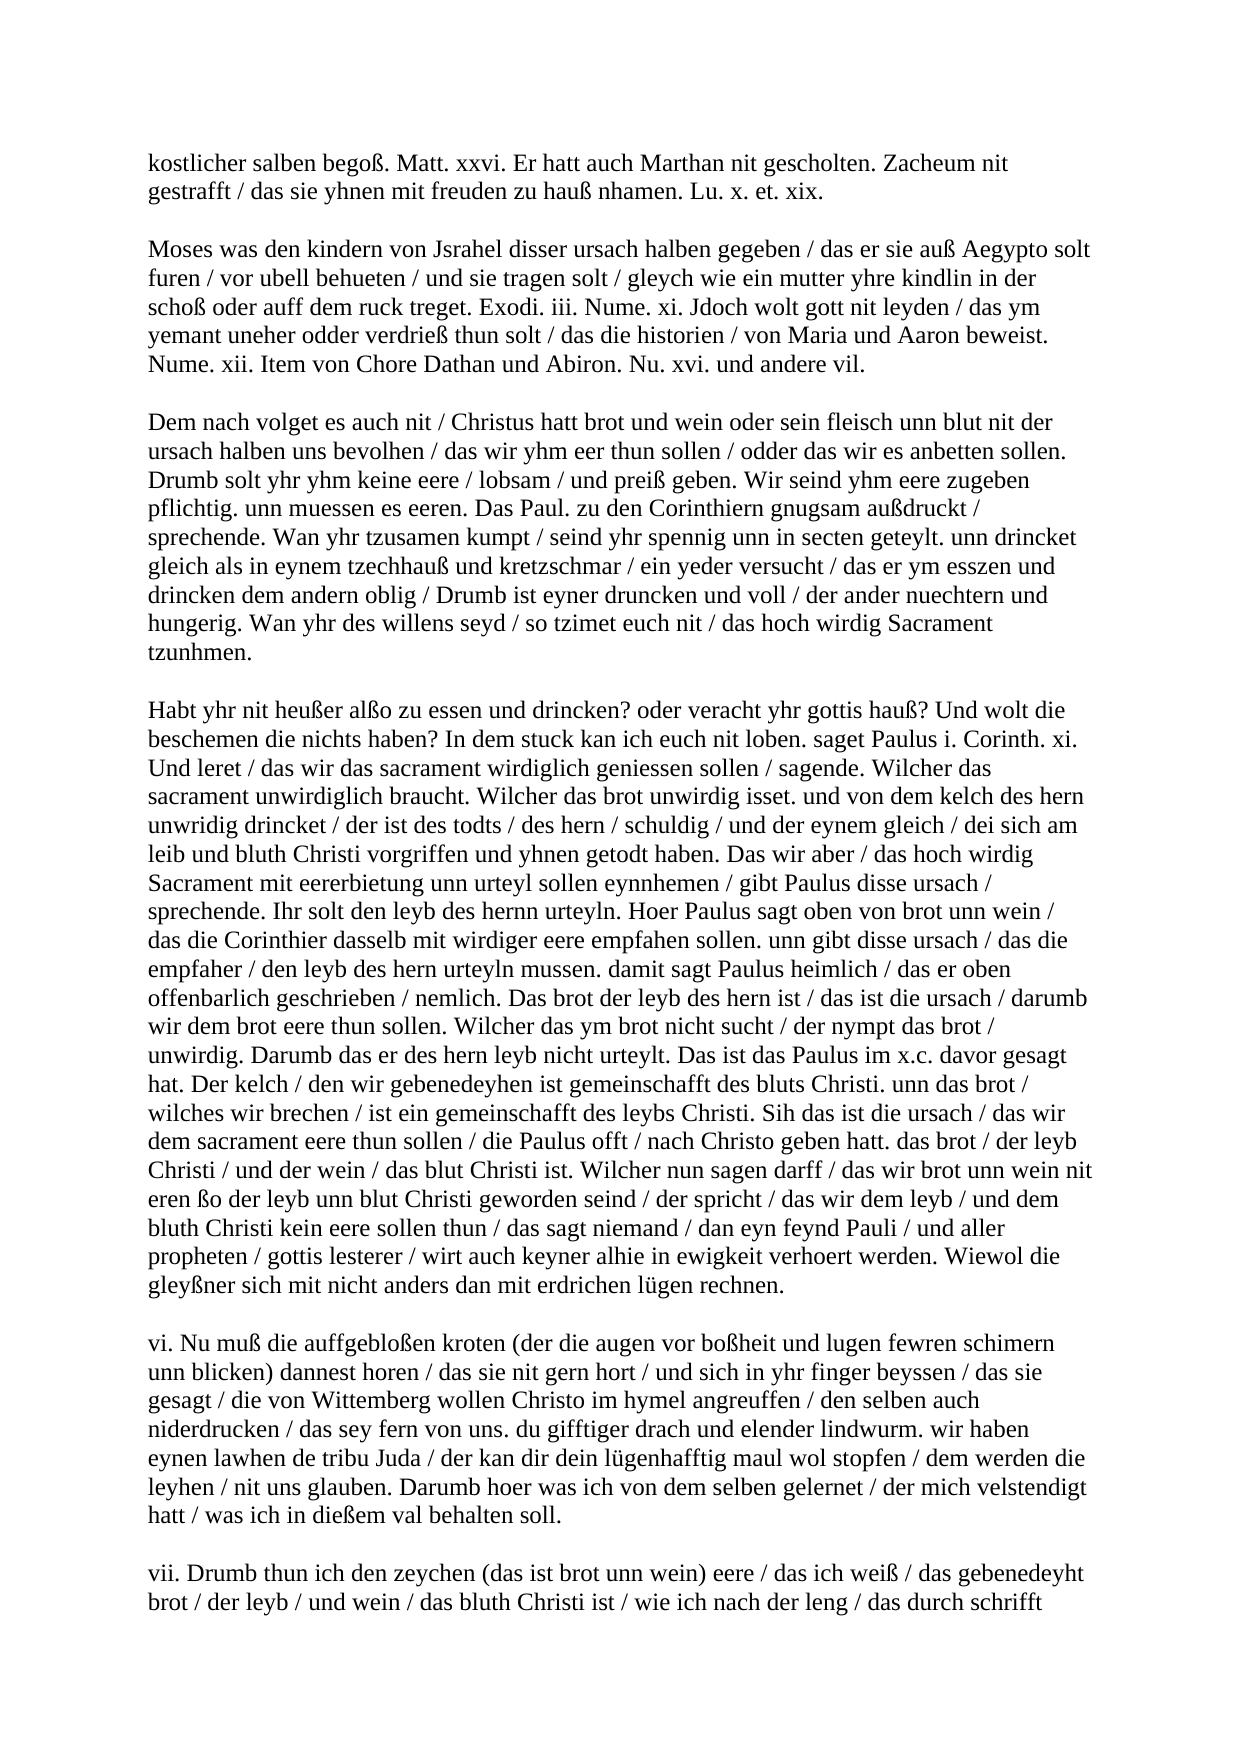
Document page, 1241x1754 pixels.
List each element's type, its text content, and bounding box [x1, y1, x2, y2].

text Habt yhr nit heußer alßo zu essen und drincken? oder veracht yhr gottis hauß? Und wolt die beschemen die nichts haben? In dem stuck kan ich euch nit loben. saget Paulus i. Corinth. xi. Und leret / das wir das sacrament wirdiglich geniessen sollen / sagende. Wilcher das sacrament unwirdiglich braucht. Wilcher das brot unwirdig isset. und von dem kelch des hern unwridig drincket / der ist des todts / des hern / schuldig / und der eynem gleich / dei sich am leib und bluth Christi vorgriffen und yhnen getodt haben. Das wir aber / das hoch wirdig Sacrament mit eererbietung unn urteyl sollen eynnhemen / gibt Paulus disse ursach / sprechende. Ihr solt den leyb des hernn urteyln. Hoer Paulus sagt oben von brot unn wein / das die Corinthier dasselb mit wirdiger eere empfahen sollen. unn gibt disse ursach / das die empfaher / den leyb des hern urteyln mussen. damit sagt Paulus heimlich / das er oben offenbarlich geschrieben / nemlich. Das brot der leyb des hern ist / das ist die ursach / darumb wir dem brot eere thun sollen. Wilcher das ym brot nicht sucht / der nympt das brot / unwirdig. Darumb das er des hern leyb nicht urteylt. Das ist das Paulus im x.c. davor gesagt hat. Der kelch / den wir gebenedeyhen ist gemeinschafft des bluts Christi. unn das brot / wilches wir brechen / ist ein gemeinschafft des leybs Christi. Sih das ist die ursach / das wir dem sacrament eere thun sollen / die Paulus offt / nach Christo geben hatt. das brot / der leyb Christi / und der wein / das blut Christi ist. Wilcher nun sagen darff / das wir brot unn wein nit eren ßo der leyb unn blut Christi geworden seind / der spricht / das wir dem leyb / und dem bluth Christi kein eere sollen thun / das sagt niemand / dan eyn feynd Pauli / und aller propheten / gottis lesterer / wirt auch keyner alhie in ewigkeit verhoert werden. Wiewol die gleyßner sich mit nicht anders dan mit erdrichen lügen rechnen. [148, 695, 1093, 1299]
text Dem nach volget es auch nit / Christus hatt brot und wein oder sein fleisch unn blut nit der ursach halben uns bevolhen / das wir yhm eer thun sollen / odder das wir es anbetten sollen. Drumb solt yhr yhm keine eere / lobsam / und preiß geben. Wir seind yhm eere zugeben pflichtig. unn muessen es eeren. Das Paul. zu den Corinthiern gnugsam außdruckt / sprechende. Wan yhr tzusamen kumpt / seind yhr spennig unn in secten geteylt. unn drincket gleich als in eynem tzechhauß und kretzschmar / ein yeder versucht / das er ym esszen und drincken dem andern oblig / Drumb ist eyner druncken und voll / der ander nuechtern und hungerig. Wan yhr des willens seyd / so tzimet euch nit / das hoch wirdig Sacrament tzunhmen. [148, 407, 1093, 666]
text vi. Nu muß die auffgebloßen kroten (der die augen vor boßheit und lugen fewren schimern unn blicken) dannest horen / das sie nit gern hort / und sich in yhr finger beyssen / das sie gesagt / die von Wittemberg wollen Christo im hymel angreuffen / den selben auch niderdrucken / das sey fern von uns. du gifftiger drach und elender lindwurm. wir haben eynen lawhen de tribu Juda / der kan dir dein lügenhafftig maul wol stopfen / dem werden die leyhen / nit uns glauben. Darumb hoer was ich von dem selben gelernet / der mich velstendigt hatt / was ich in dießem val behalten soll. [148, 1328, 1093, 1529]
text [148, 148, 1093, 205]
text Moses was den kindern von Jsrahel disser ursach halben gegeben / das er sie auß Aegypto solt furen / vor ubell behueten / und sie tragen solt / gleych wie ein mutter yhre kindlin in der schoß oder auff dem ruck treget. Exodi. iii. Nume. xi. Jdoch wolt gott nit leyden / das ym yemant uneher odder verdrieß thun solt / das die historien / von Maria und Aaron beweist. Nume. xii. Item von Chore Dathan und Abiron. Nu. xvi. und andere vil. [148, 234, 1093, 378]
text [148, 1558, 1093, 1616]
